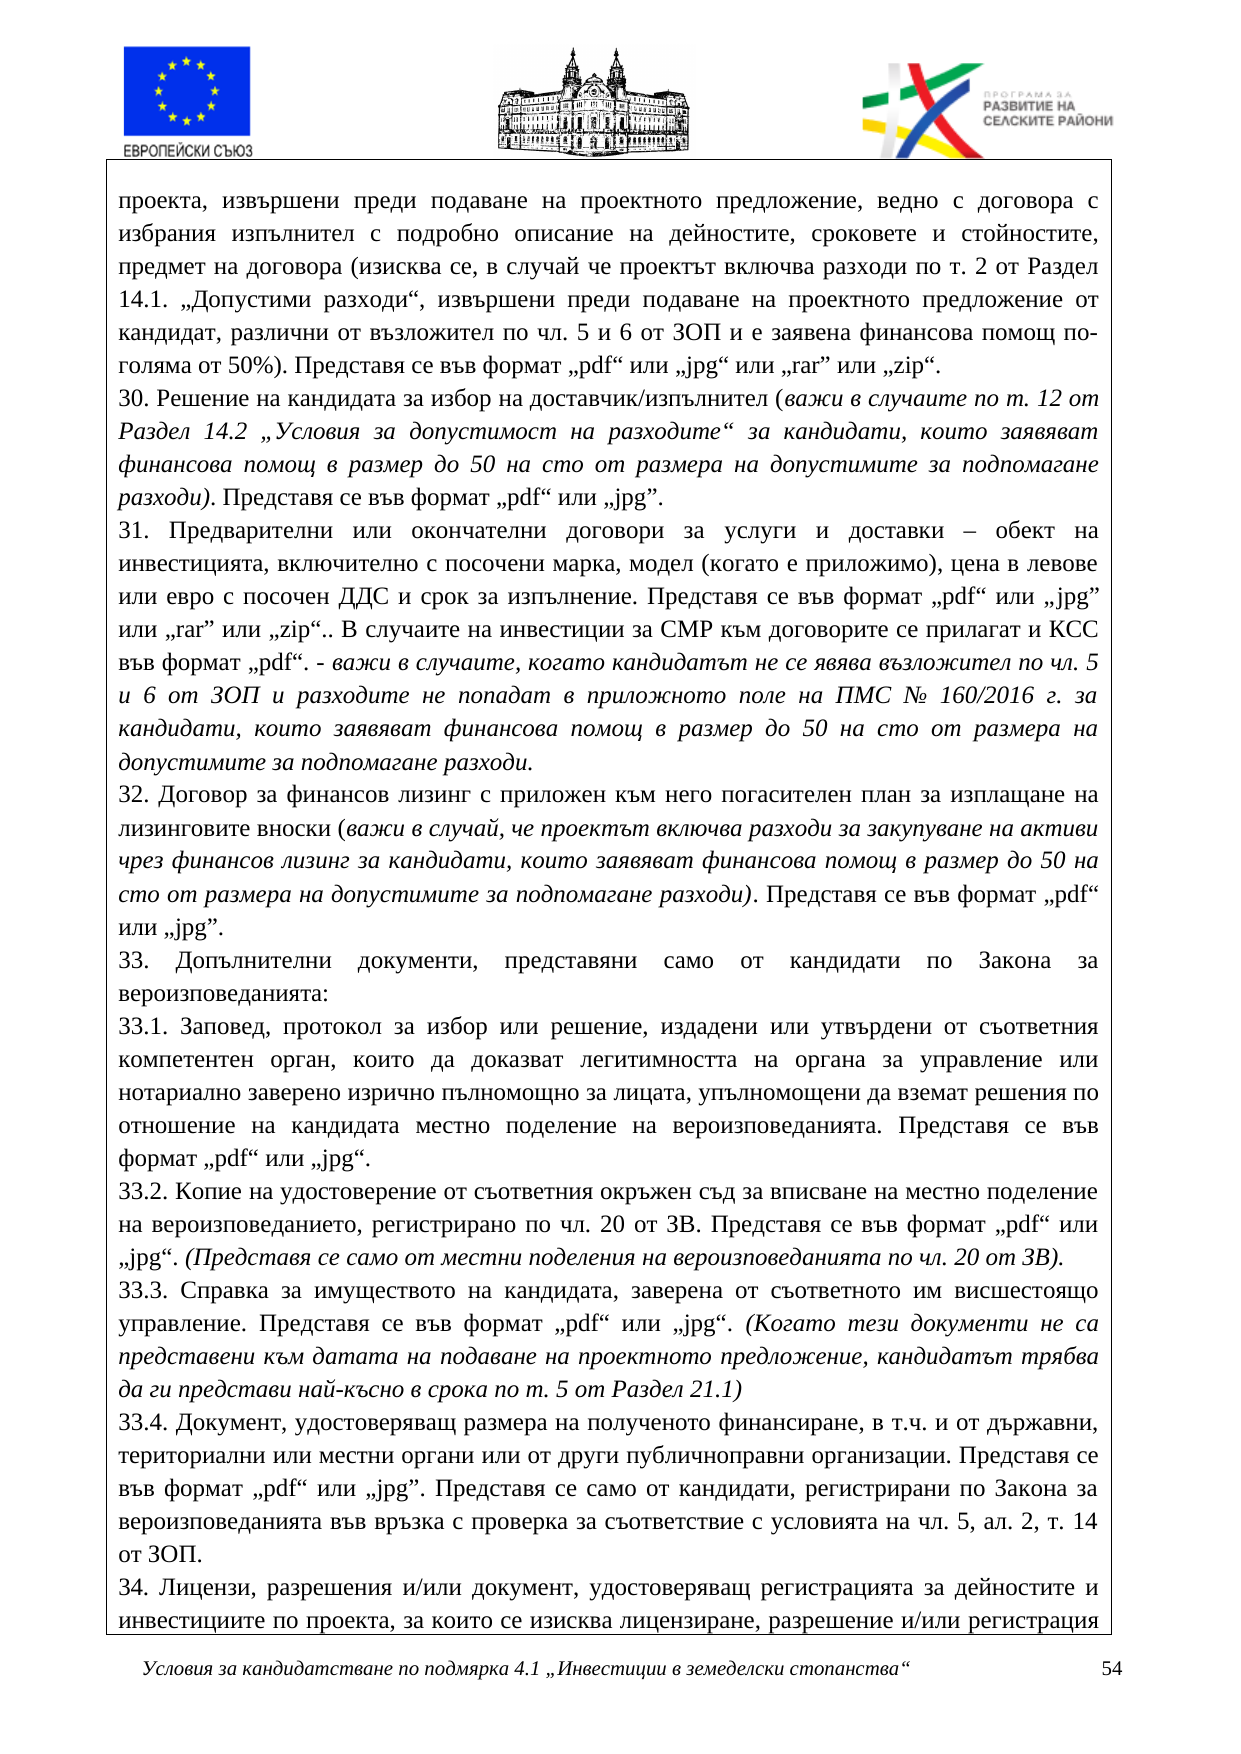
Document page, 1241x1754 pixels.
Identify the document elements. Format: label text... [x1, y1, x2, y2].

picture [493, 44, 697, 159]
picture [123, 45, 254, 159]
